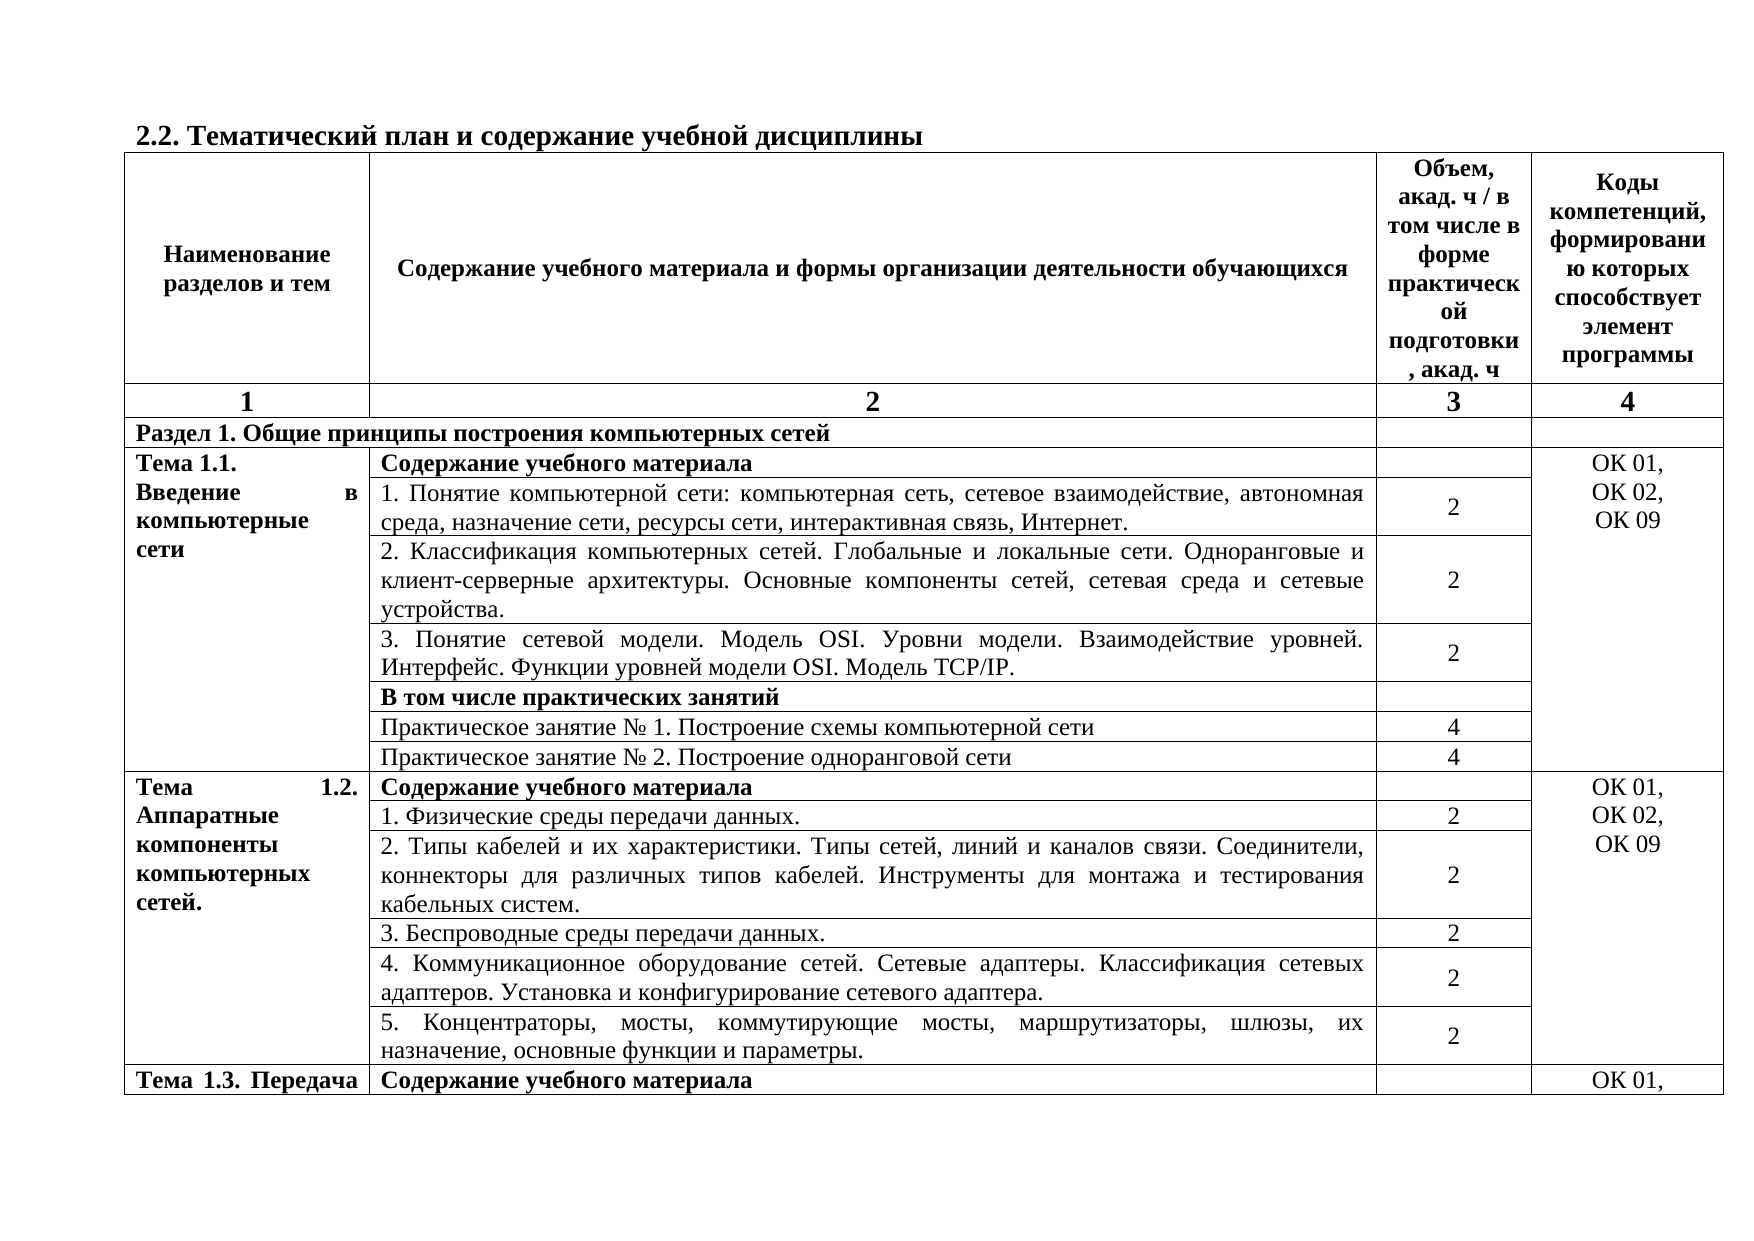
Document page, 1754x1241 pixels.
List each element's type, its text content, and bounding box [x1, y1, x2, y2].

table_cell В том числе практических занятий [370, 682, 1376, 711]
table_cell 4. Коммуникационное оборудование сетей. Сетевые адаптеры. Классификация сетевых адаптеров. Установка и конфигурирование сетевого адаптера. [370, 948, 1376, 1006]
table_header Наименование разделов и тем [125, 153, 369, 383]
table_cell 2 [1377, 478, 1531, 535]
table_header Объем, акад. ч / в том числе в форме практической подготовки, акад. ч [1377, 153, 1531, 383]
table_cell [125, 1065, 369, 1094]
table_cell 2. Типы кабелей и их характеристики. Типы сетей, линий и каналов связи. Соединители, коннекторы для различных типов кабелей. Инструменты для монтажа и тестирования кабельных систем. [370, 831, 1376, 917]
table_cell Практическое занятие № 1. Построение схемы компьютерной сети [370, 712, 1376, 741]
table_cell [1377, 1065, 1531, 1094]
table_cell 2 [1377, 801, 1531, 830]
table_cell [1377, 418, 1531, 447]
table_cell 2 [1377, 948, 1531, 1006]
table_cell 3. Беспроводные среды передачи данных. [370, 919, 1376, 947]
table_cell Тема 1.2. Аппаратные компоненты компьютерных сетей. [125, 772, 369, 1064]
table_cell Содержание учебного материала [370, 772, 1376, 800]
table_cell 5. Концентраторы, мосты, коммутирующие мосты, маршрутизаторы, шлюзы, их назначение, основные функции и параметры. [370, 1007, 1376, 1064]
table_cell [1377, 772, 1531, 800]
table_cell 2 [1377, 1007, 1531, 1064]
table_cell 4 [1377, 742, 1531, 771]
table_cell 2 [1377, 536, 1531, 623]
table_cell Раздел 1. Общие принципы построения компьютерных сетей [125, 418, 1376, 447]
text 2.2. Тематический план и содержание учебной дисциплины [136, 118, 1677, 152]
table_cell Тема 1.1. Введение в компьютерные сети [125, 448, 369, 771]
table_cell 1. Понятие компьютерной сети: компьютерная сеть, сетевое взаимодействие, автономная среда, назначение сети, ресурсы сети, интерактивная связь, Интернет. [370, 478, 1376, 535]
table_cell ОК 01, ОК 02, ОК 09 [1532, 772, 1723, 1064]
table_cell 1. Физические среды передачи данных. [370, 801, 1376, 830]
table_cell 2 [1377, 919, 1531, 947]
table_cell [1532, 418, 1723, 447]
table_cell ОК 01, ОК 02, ОК 09 [1532, 448, 1723, 771]
table_cell 2 [370, 384, 1376, 417]
table_cell Содержание учебного материала [370, 448, 1376, 477]
table_cell 2. Классификация компьютерных сетей. Глобальные и локальные сети. Одноранговые и клиент-серверные архитектуры. Основные компоненты сетей, сетевая среда и сетевые устройства. [370, 536, 1376, 623]
table_cell 3. Понятие сетевой модели. Модель OSI. Уровни модели. Взаимодействие уровней. Интерфейс. Функции уровней модели OSI. Модель TCP/IP. [370, 624, 1376, 681]
table_header Содержание учебного материала и формы организации деятельности обучающихся [370, 153, 1376, 383]
table_cell 2 [1377, 831, 1531, 917]
table_cell [1377, 682, 1531, 711]
table_cell 1 [125, 384, 369, 417]
table_cell 4 [1377, 712, 1531, 741]
table_cell 2 [1377, 624, 1531, 681]
table_cell Практическое занятие № 2. Построение одноранговой сети [370, 742, 1376, 771]
table_header Коды компетенций, формированию которых способствует элемент программы [1532, 153, 1723, 383]
table_cell 3 [1377, 384, 1531, 417]
table_cell 4 [1532, 384, 1723, 417]
table_cell ОК 01, ОК 02, ОК 09 [1532, 1065, 1723, 1094]
table_cell Содержание учебного материала [370, 1065, 1376, 1094]
table_cell [1377, 448, 1531, 477]
